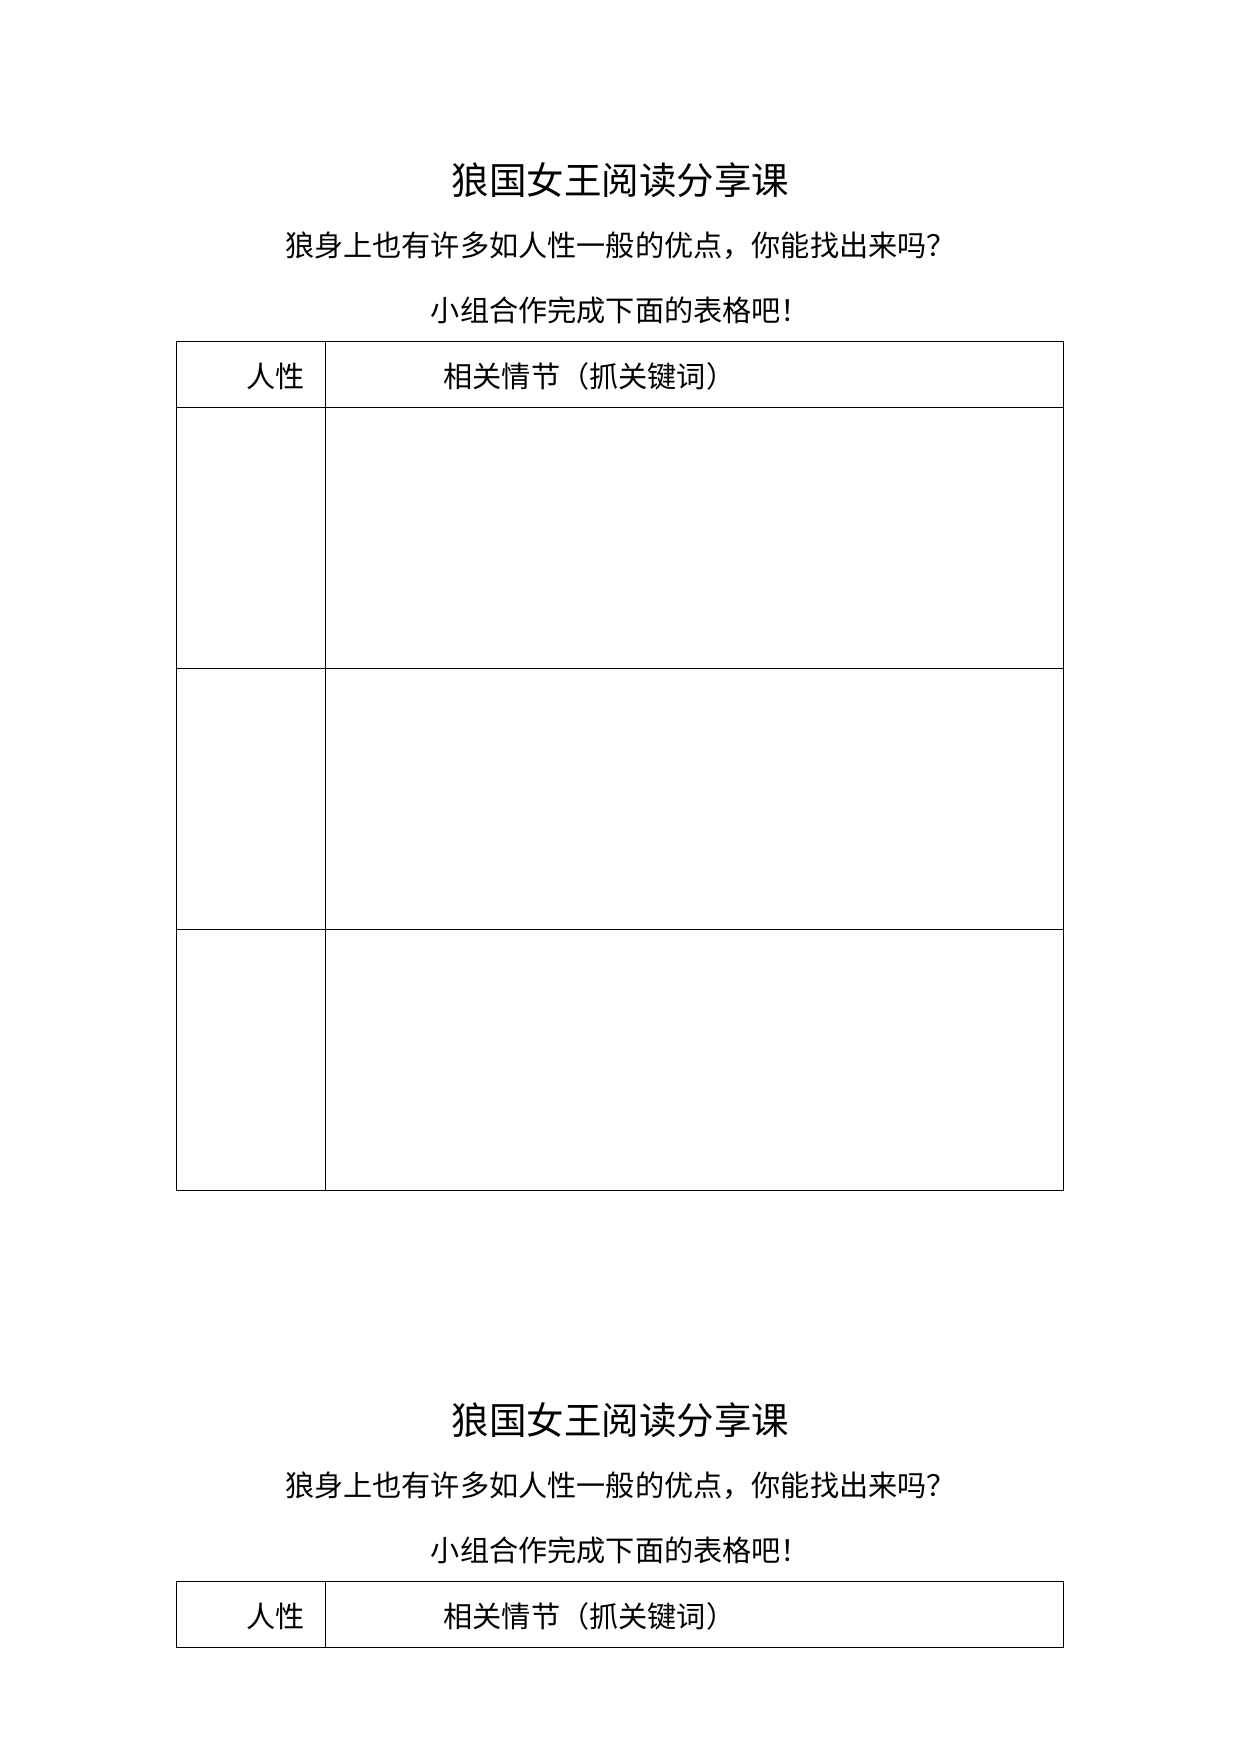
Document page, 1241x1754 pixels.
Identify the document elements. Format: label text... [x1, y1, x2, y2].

text 狼身上也有许多如人性一般的优点，你能找出来吗？ [75, 211, 1165, 276]
table_header 人性 [177, 342, 325, 407]
text 狼身上也有许多如人性一般的优点，你能找出来吗？ [75, 1451, 1165, 1516]
text 狼国女王阅读分享课 [75, 1386, 1165, 1451]
text 狼国女王阅读分享课 [75, 146, 1165, 211]
table_cell [326, 669, 1063, 929]
table_cell [326, 408, 1063, 668]
table_header 相关情节（抓关键词） [326, 342, 1063, 407]
table_cell [177, 930, 325, 1190]
table_header 人性 [177, 1582, 325, 1647]
text 小组合作完成下面的表格吧！ [75, 1516, 1165, 1581]
table_cell [177, 669, 325, 929]
table_cell [177, 408, 325, 668]
table_cell [326, 930, 1063, 1190]
table_header 相关情节（抓关键词） [326, 1582, 1063, 1647]
text 小组合作完成下面的表格吧！ [75, 276, 1165, 341]
